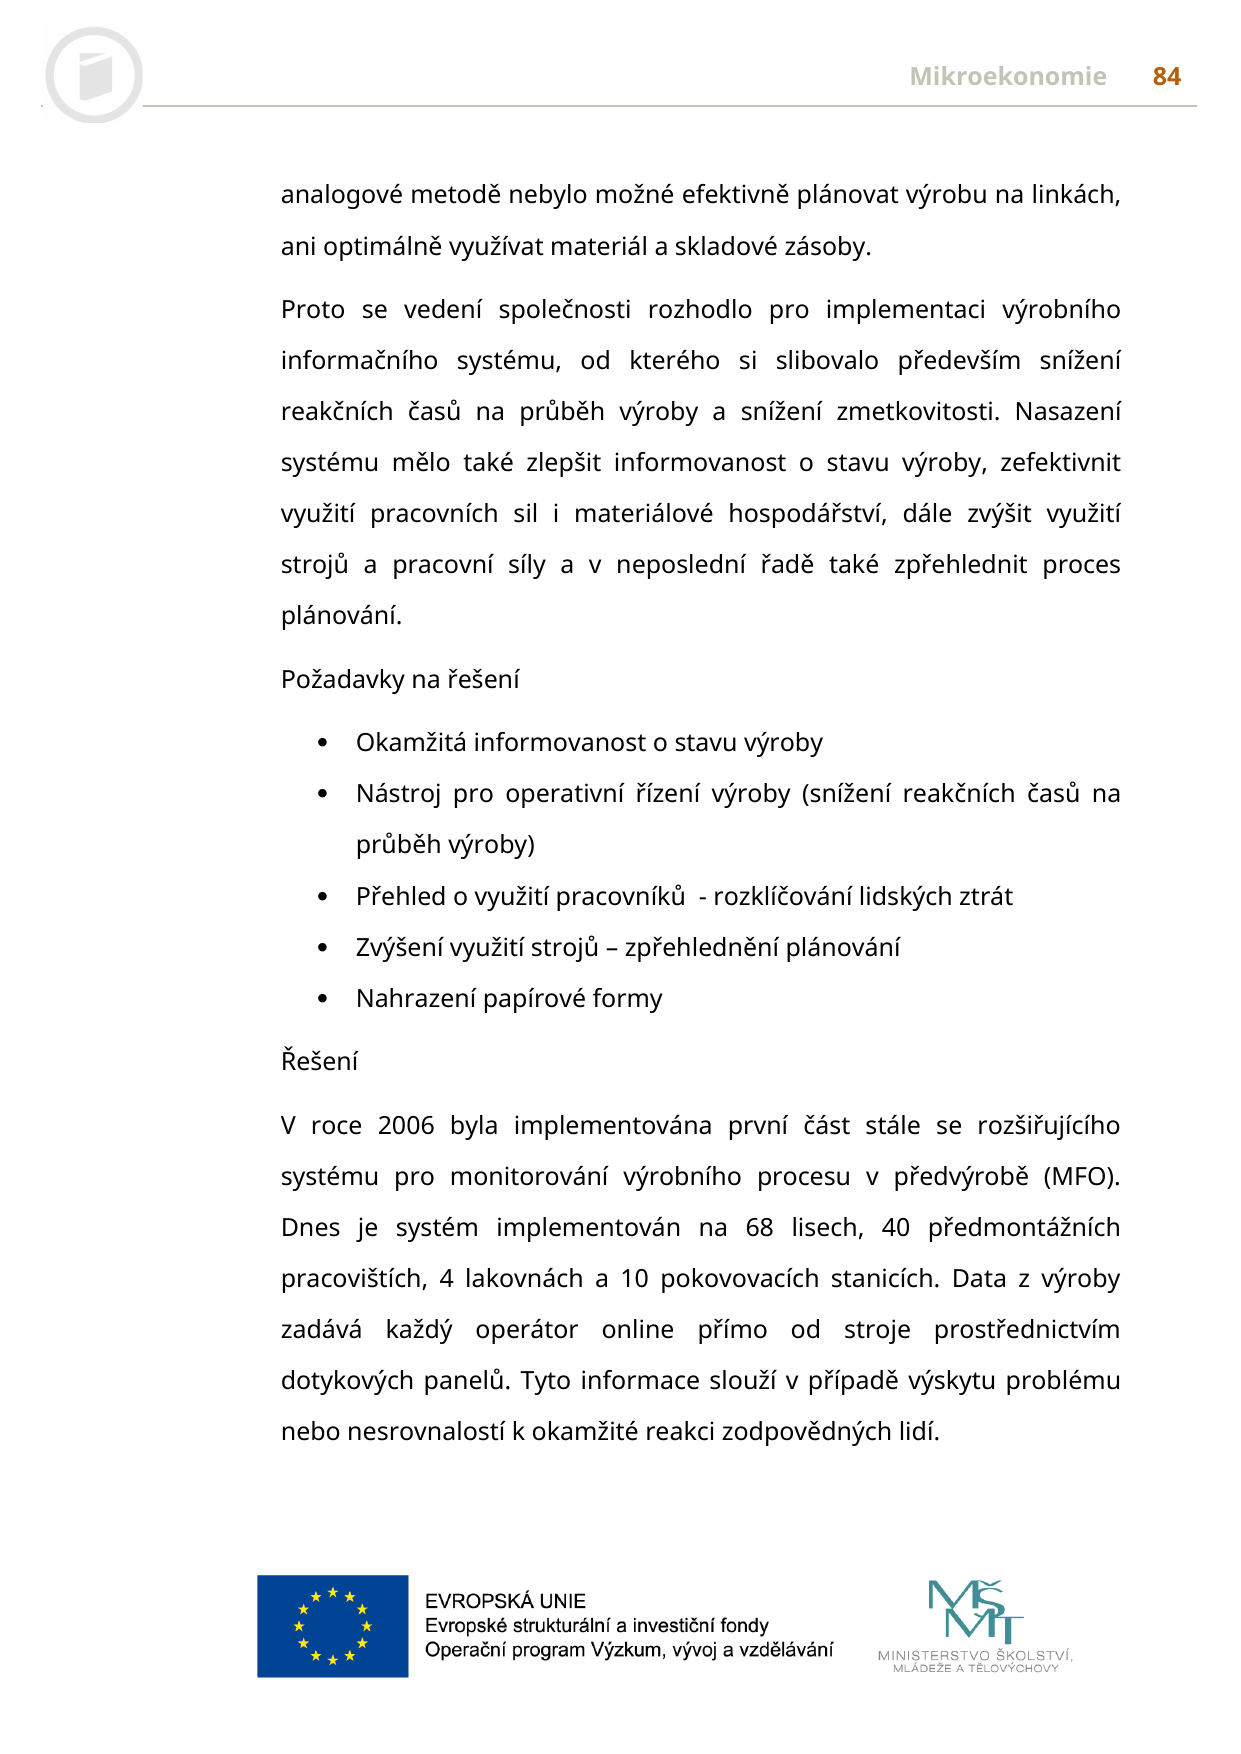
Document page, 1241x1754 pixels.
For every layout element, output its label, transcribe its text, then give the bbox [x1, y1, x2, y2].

picture [206, 1524, 1123, 1728]
list Nahrazení papírové formy [318, 980, 1122, 1014]
text Požadavky na řešení [281, 662, 1122, 696]
list Nástroj pro operativní řízení výroby (snížení reakčních časů na průběh výroby) [318, 776, 1122, 861]
text Proto se vedení společnosti rozhodlo pro implementaci výrobního informačního systému, od kterého si slibovalo především snížení reakčních časů na průběh výroby a snížení zmetkovitosti. Nasazení systému mělo také zlepšit informovanost o stavu výroby, zefektivnit využití pracovních sil i materiálové hospodářství, dále zvýšit využití strojů a pracovní síly a v neposlední řadě také zpřehlednit proces plánování. [281, 292, 1122, 632]
list Okamžitá informovanost o stavu výroby [318, 725, 1122, 759]
text V roce 2006 byla implementována první část stále se rozšiřujícího systému pro monitorování výrobního procesu v předvýrobě (MFO). Dnes je systém implementován na 68 lisech, 40 předmontážních pracovištích, 4 lakovnách a 10 pokovovacích stanicích. Data z výroby zadává každý operátor online přímo od stroje prostřednictvím dotykových panelů. Tyto informace slouží v případě výskytu problému nebo nesrovnalostí k okamžité reakci zodpovědných lidí. [281, 1107, 1122, 1448]
text Řešení [281, 1044, 1122, 1078]
list Zvýšení využití strojů – zpřehlednění plánování [318, 929, 1122, 963]
list Přehled o využití pracovníků - rozklíčování lidských ztrát [318, 878, 1122, 912]
